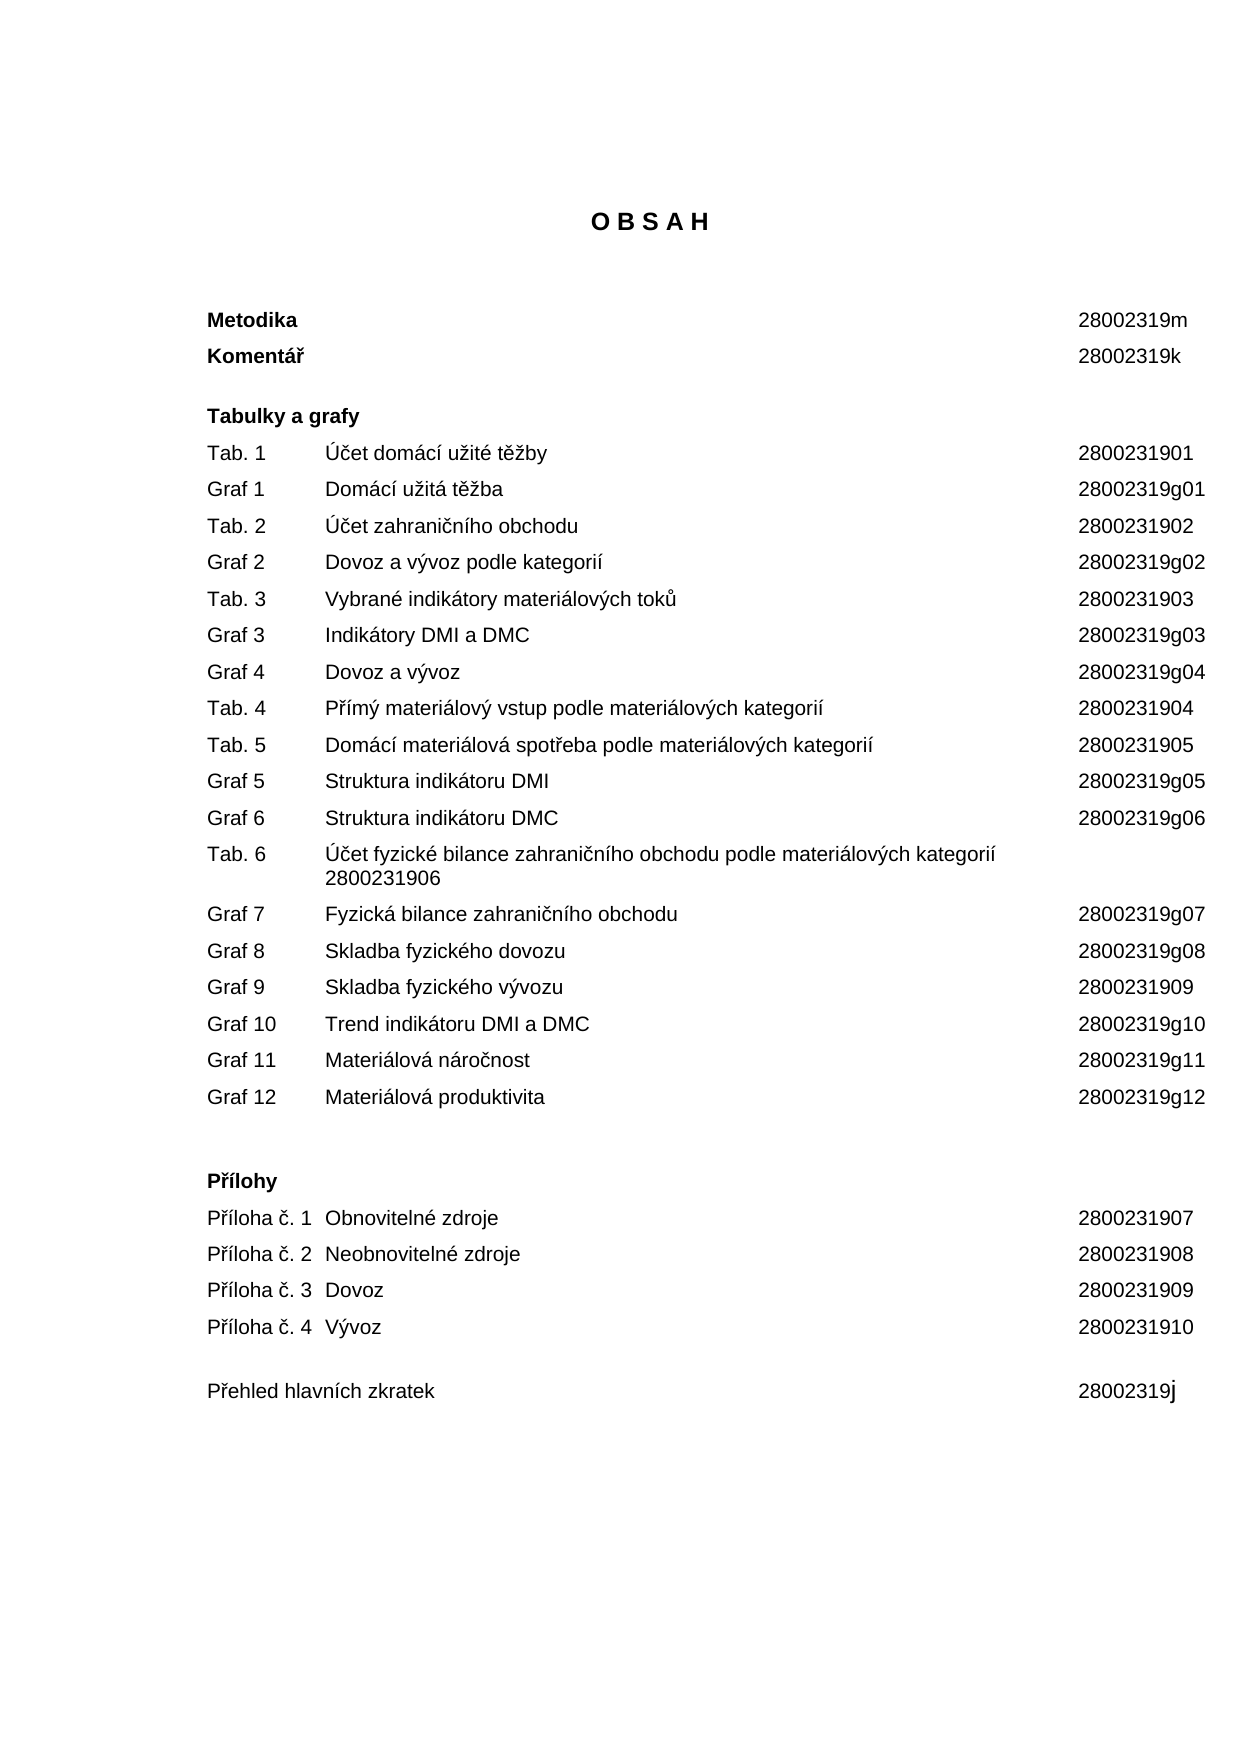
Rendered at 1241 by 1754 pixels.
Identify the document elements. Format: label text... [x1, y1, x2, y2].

subtitle Graf 12 Materiálová produktivita 28002319g12 [207, 1084, 1063, 1108]
subtitle Graf 10 Trend indikátoru DMI a DMC 28002319g10 [207, 1012, 1063, 1036]
subtitle Komentář 28002319k [207, 344, 1063, 368]
subtitle Příloha č. 3 Dovoz 2800231909 [207, 1278, 1063, 1302]
title O B S A H [207, 207, 1092, 236]
subtitle Příloha č. 1 Obnovitelné zdroje 2800231907 [207, 1205, 1063, 1229]
subtitle Tab. 1 Účet domácí užité těžby 2800231901 [207, 441, 1063, 465]
subtitle Graf 3 Indikátory DMI a DMC 28002319g03 [207, 623, 1063, 647]
subtitle Tabulky a grafy [207, 404, 1092, 428]
subtitle Graf 7 Fyzická bilance zahraničního obchodu 28002319g07 [207, 902, 1063, 926]
subtitle Přehled hlavních zkratek 28002319j [207, 1375, 1063, 1404]
subtitle Graf 8 Skladba fyzického dovozu 28002319g08 [207, 939, 1063, 963]
subtitle Přílohy [207, 1169, 1092, 1193]
subtitle Graf 2 Dovoz a vývoz podle kategorií 28002319g02 [207, 550, 1063, 574]
subtitle Tab. 3 Vybrané indikátory materiálových toků 2800231903 [207, 587, 1063, 611]
subtitle Tab. 5 Domácí materiálová spotřeba podle materiálových kategorií 2800231905 [207, 732, 1063, 756]
subtitle Graf 4 Dovoz a vývoz 28002319g04 [207, 659, 1063, 683]
subtitle Tab. 6 Účet fyzické bilance zahraničního obchodu podle materiálových kategorií 2800231906 [207, 842, 1063, 890]
subtitle Graf 1 Domácí užitá těžba 28002319g01 [207, 477, 1063, 501]
subtitle Příloha č. 4 Vývoz 2800231910 [207, 1315, 1063, 1339]
subtitle Metodika 28002319m [207, 307, 1063, 331]
subtitle Graf 9 Skladba fyzického vývozu 2800231909 [207, 975, 1063, 999]
subtitle Tab. 2 Účet zahraničního obchodu 2800231902 [207, 514, 1063, 538]
subtitle Tab. 4 Přímý materiálový vstup podle materiálových kategorií 2800231904 [207, 696, 1063, 720]
subtitle Graf 6 Struktura indikátoru DMC 28002319g06 [207, 805, 1063, 829]
subtitle Příloha č. 2 Neobnovitelné zdroje 2800231908 [207, 1242, 1063, 1266]
subtitle Graf 5 Struktura indikátoru DMI 28002319g05 [207, 769, 1063, 793]
subtitle Graf 11 Materiálová náročnost 28002319g11 [207, 1048, 1063, 1072]
